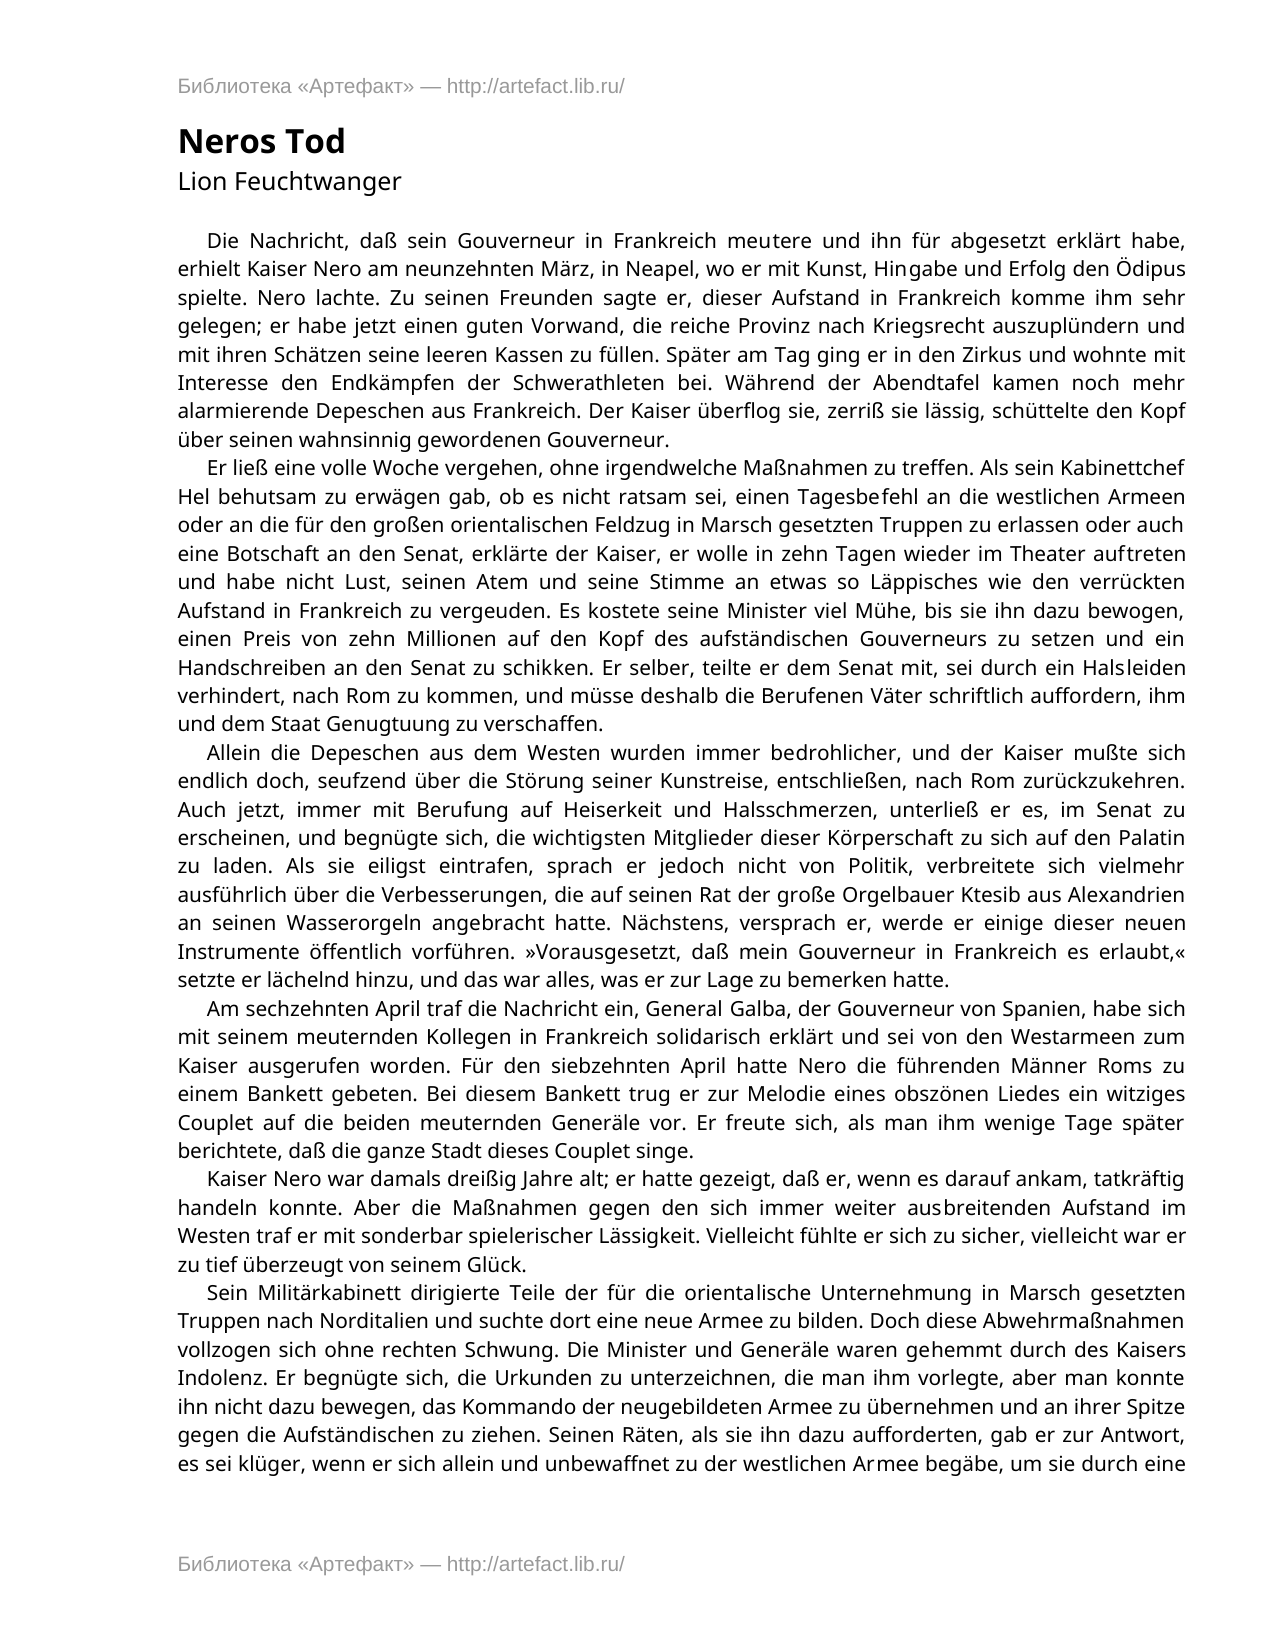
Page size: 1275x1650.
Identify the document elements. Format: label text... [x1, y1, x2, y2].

text Allein die Depeschen aus dem Westen wurden immer bedrohlicher, und der Kaiser mußte sich endlich doch, seufzend über die Störung seiner Kunstreise, entschließen, nach Rom zurückzukehren. Auch jetzt, immer mit Berufung auf Heiserkeit und Halsschmerzen, unterließ er es, im Senat zu erscheinen, und begnügte sich, die wichtigsten Mitglieder dieser Körperschaft zu sich auf den Palatin zu laden. Als sie eiligst eintrafen, sprach er jedoch nicht von Politik, verbreitete sich vielmehr ausführlich über die Verbesserungen, die auf seinen Rat der große Orgelbauer Ktesib aus Alexandrien an seinen Wasserorgeln angebracht hatte. Nächstens, versprach er, werde er einige dieser neuen Instrumente öffentlich vorführen. »Vorausgesetzt, daß mein Gouverneur in Frankreich es erlaubt,« setzte er lächelnd hinzu, und das war alles, was er zur Lage zu bemerken hatte. [177, 738, 1186, 994]
text Lion Feuchtwanger [177, 163, 1186, 198]
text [177, 1278, 1186, 1477]
subtitle Neros Tod [177, 118, 1186, 163]
text Die Nachricht, daß sein Gouverneur in Frankreich meutere und ihn für abgesetzt erklärt habe, erhielt Kaiser Nero am neunzehnten März, in Neapel, wo er mit Kunst, Hingabe und Erfolg den Ödipus spielte. Nero lachte. Zu seinen Freunden sagte er, dieser Aufstand in Frankreich komme ihm sehr gelegen; er habe jetzt einen guten Vorwand, die reiche Provinz nach Kriegsrecht auszuplündern und mit ihren Schätzen seine leeren Kassen zu füllen. Später am Tag ging er in den Zirkus und wohnte mit Interesse den Endkämpfen der Schwerathleten bei. Während der Abendtafel kamen noch mehr alarmierende Depeschen aus Frankreich. Der Kaiser überflog sie, zerriß sie lässig, schüttelte den Kopf über seinen wahnsinnig gewordenen Gouverneur. [177, 226, 1186, 453]
text Er ließ eine volle Woche vergehen, ohne irgendwelche Maßnahmen zu treffen. Als sein Kabinettchef Hel behutsam zu erwägen gab, ob es nicht ratsam sei, einen Tagesbefehl an die westlichen Armeen oder an die für den großen orientalischen Feldzug in Marsch gesetzten Truppen zu erlassen oder auch eine Botschaft an den Senat, erklärte der Kaiser, er wolle in zehn Tagen wieder im Theater auftreten und habe nicht Lust, seinen Atem und seine Stimme an etwas so Läppisches wie den verrückten Aufstand in Frankreich zu vergeuden. Es kostete seine Minister viel Mühe, bis sie ihn dazu bewogen, einen Preis von zehn Millionen auf den Kopf des aufständischen Gouverneurs zu setzen und ein Handschreiben an den Senat zu schikken. Er selber, teilte er dem Senat mit, sei durch ein Halsleiden verhindert, nach Rom zu kommen, und müsse deshalb die Berufenen Väter schriftlich auffordern, ihm und dem Staat Genugtuung zu verschaffen. [177, 453, 1186, 738]
text Kaiser Nero war damals dreißig Jahre alt; er hatte gezeigt, daß er, wenn es darauf ankam, tatkräftig handeln konnte. Aber die Maßnahmen gegen den sich immer weiter ausbreitenden Aufstand im Westen traf er mit sonderbar spielerischer Lässigkeit. Vielleicht fühlte er sich zu sicher, vielleicht war er zu tief überzeugt von seinem Glück. [177, 1164, 1186, 1278]
text Am sechzehnten April traf die Nachricht ein, General Galba, der Gouverneur von Spanien, habe sich mit seinem meuternden Kollegen in Frankreich solidarisch erklärt und sei von den Westarmeen zum Kaiser ausgerufen worden. Für den siebzehnten April hatte Nero die führenden Männer Roms zu einem Bankett gebeten. Bei diesem Bankett trug er zur Melodie eines obszönen Liedes ein witziges Couplet auf die beiden meuternden Generäle vor. Er freute sich, als man ihm wenige Tage später berichtete, daß die ganze Stadt dieses Couplet singe. [177, 994, 1186, 1164]
